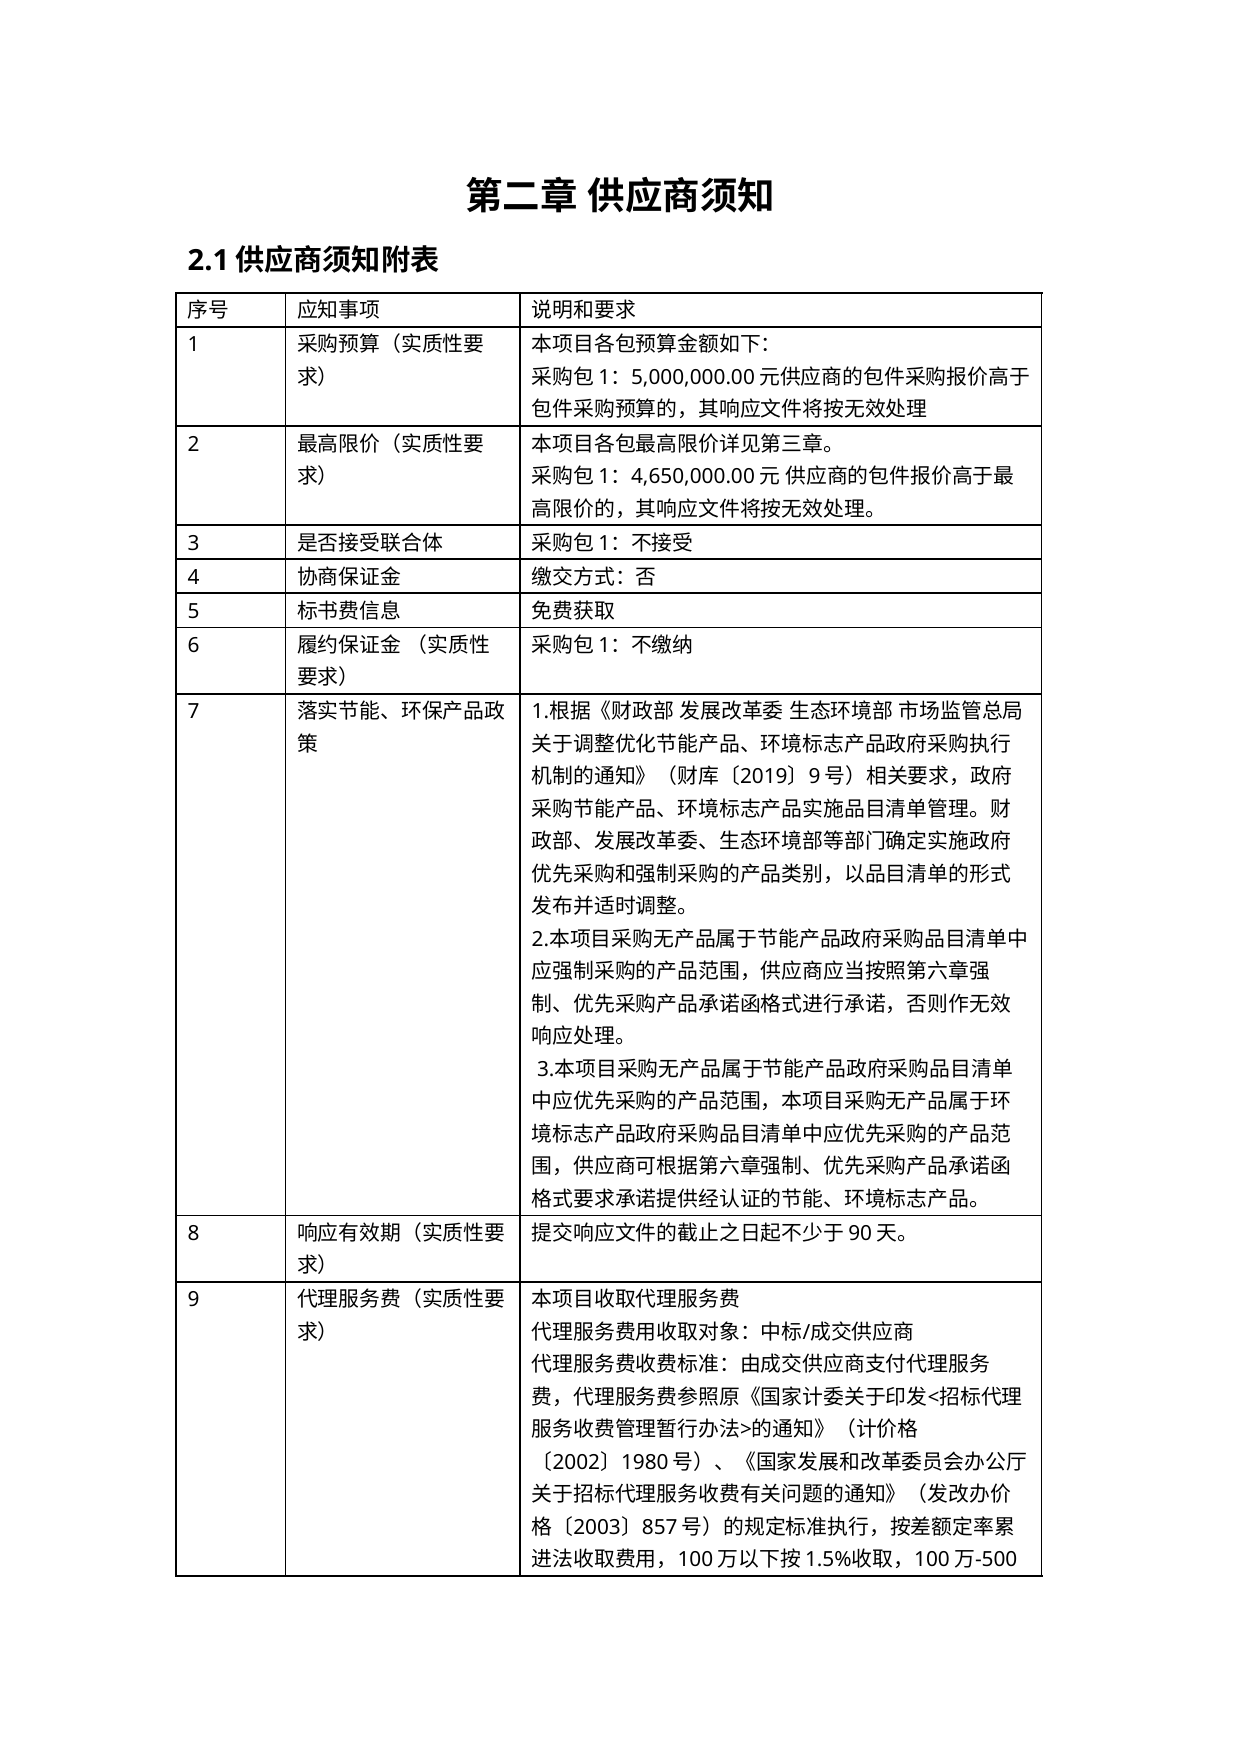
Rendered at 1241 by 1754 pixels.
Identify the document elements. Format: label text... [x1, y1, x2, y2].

table_cell 7 [177, 695, 285, 1214]
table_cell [521, 1283, 1041, 1575]
table_cell 是否接受联合体 [286, 526, 519, 558]
table_cell 采购包1：不缴纳 [521, 628, 1041, 693]
table_cell 代理服务费（实质性要求） [286, 1283, 519, 1575]
table_cell 最高限价（实质性要求） [286, 427, 519, 524]
table_cell 履约保证金 （实质性要求） [286, 628, 519, 693]
table_cell 6 [177, 628, 285, 693]
table_cell 4 [177, 560, 285, 592]
table_cell 本项目各包预算金额如下： 采购包1：5,000,000.00元供应商的包件采购报价高于包件采购预算的，其响应文件将按无效处理 [521, 328, 1041, 425]
table_cell 采购预算（实质性要求） [286, 328, 519, 425]
table_cell 8 [177, 1216, 285, 1281]
table_cell 1 [177, 328, 285, 425]
table_cell 协商保证金 [286, 560, 519, 592]
table_cell 缴交方式：否 [521, 560, 1041, 592]
text 第二章 供应商须知 [187, 162, 1053, 227]
table_header 说明和要求 [521, 294, 1041, 326]
table_cell 3 [177, 526, 285, 558]
table_header 序号 [177, 294, 285, 326]
table_cell 采购包1：不接受 [521, 526, 1041, 558]
table_cell 9 [177, 1283, 285, 1575]
table_header 应知事项 [286, 294, 519, 326]
table_cell 免费获取 [521, 594, 1041, 626]
table_cell 标书费信息 [286, 594, 519, 626]
table_cell 5 [177, 594, 285, 626]
table_cell 本项目各包最高限价详见第三章。 采购包1：4,650,000.00元 供应商的包件报价高于最高限价的，其响应文件将按无效处理。 [521, 427, 1041, 524]
table_cell 1.根据《财政部 发展改革委 生态环境部 市场监管总局关于调整优化节能产品、环境标志产品政府采购执行机制的通知》（财库〔2019〕9号）相关要求，政府采购节能产品、环境标志产品实施品目清单管理。财政部、发展改革委、生态环境部等部门确定实施政府优先采购和强制采购的产品类别，以品目清单的形式发布并适时调整。 2.本项目采购无产品属于节能产品政府采购品目清单中应强制采购的产品范围，供应商应当按照第六章强制、优先采购产品承诺函格式进行承诺，否则作无效响应处理。 3.本项目采购无产品属于节能产品政府采购品目清单中应优先采购的产品范围，本项目采购无产品属于环境标志产品政府采购品目清单中应优先采购的产品范围，供应商可根据第六章强制、优先采购产品承诺函格式要求承诺提供经认证的节能、环境标志产品。 [521, 695, 1041, 1214]
table_cell 2 [177, 427, 285, 524]
table_cell 提交响应文件的截止之日起不少于90天。 [521, 1216, 1041, 1281]
table_cell 落实节能、环保产品政策 [286, 695, 519, 1214]
table_cell 响应有效期（实质性要求） [286, 1216, 519, 1281]
text 2.1供应商须知附表 [187, 227, 1053, 292]
